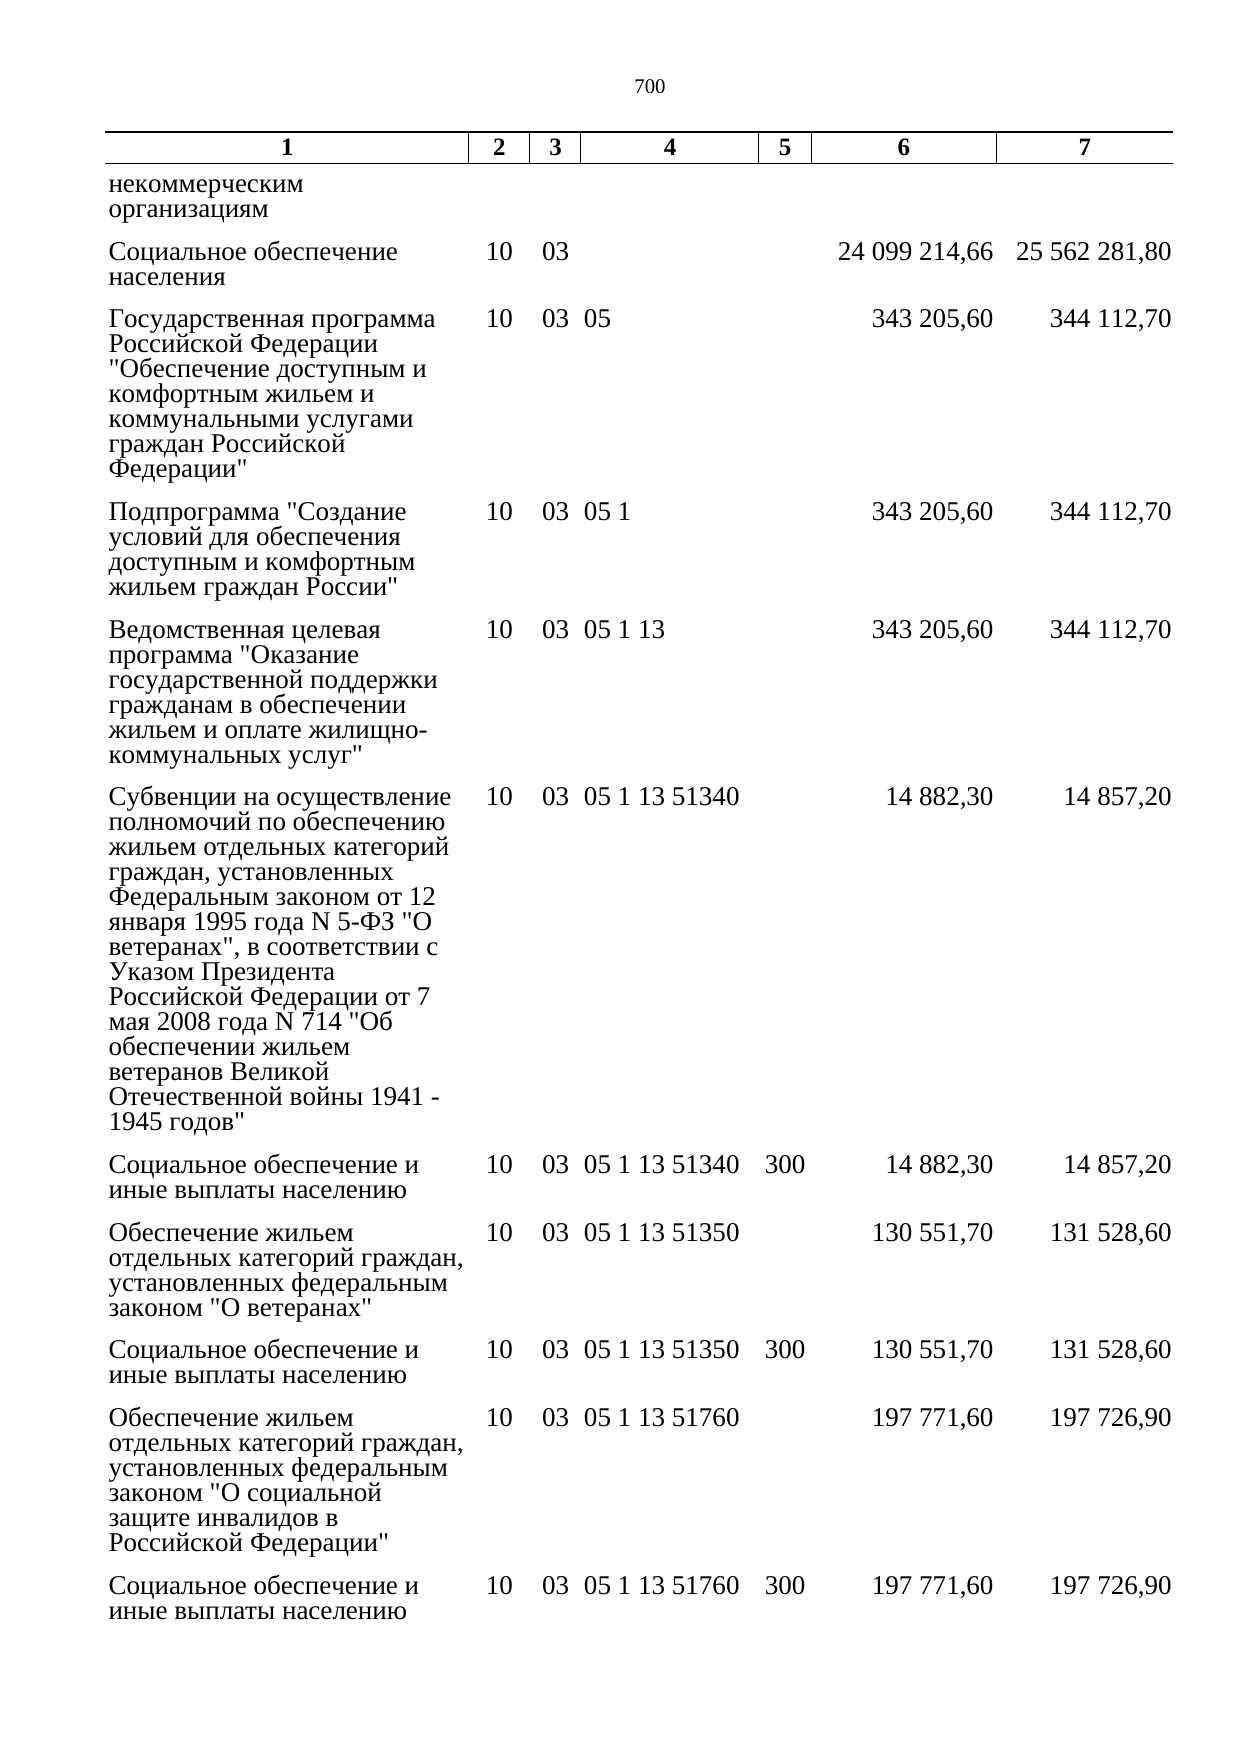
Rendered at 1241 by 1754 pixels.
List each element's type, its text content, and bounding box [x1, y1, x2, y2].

table_header 3 [530, 133, 580, 163]
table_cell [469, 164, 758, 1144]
table_header 2 [469, 133, 529, 163]
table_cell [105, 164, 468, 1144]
table_header 7 [997, 133, 1173, 163]
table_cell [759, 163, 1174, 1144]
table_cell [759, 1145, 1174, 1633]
table_header 1 [105, 133, 468, 163]
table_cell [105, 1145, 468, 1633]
table_header 4 [581, 133, 758, 163]
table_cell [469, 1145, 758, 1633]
table_header 6 [812, 133, 996, 163]
table_header 5 [759, 133, 811, 163]
